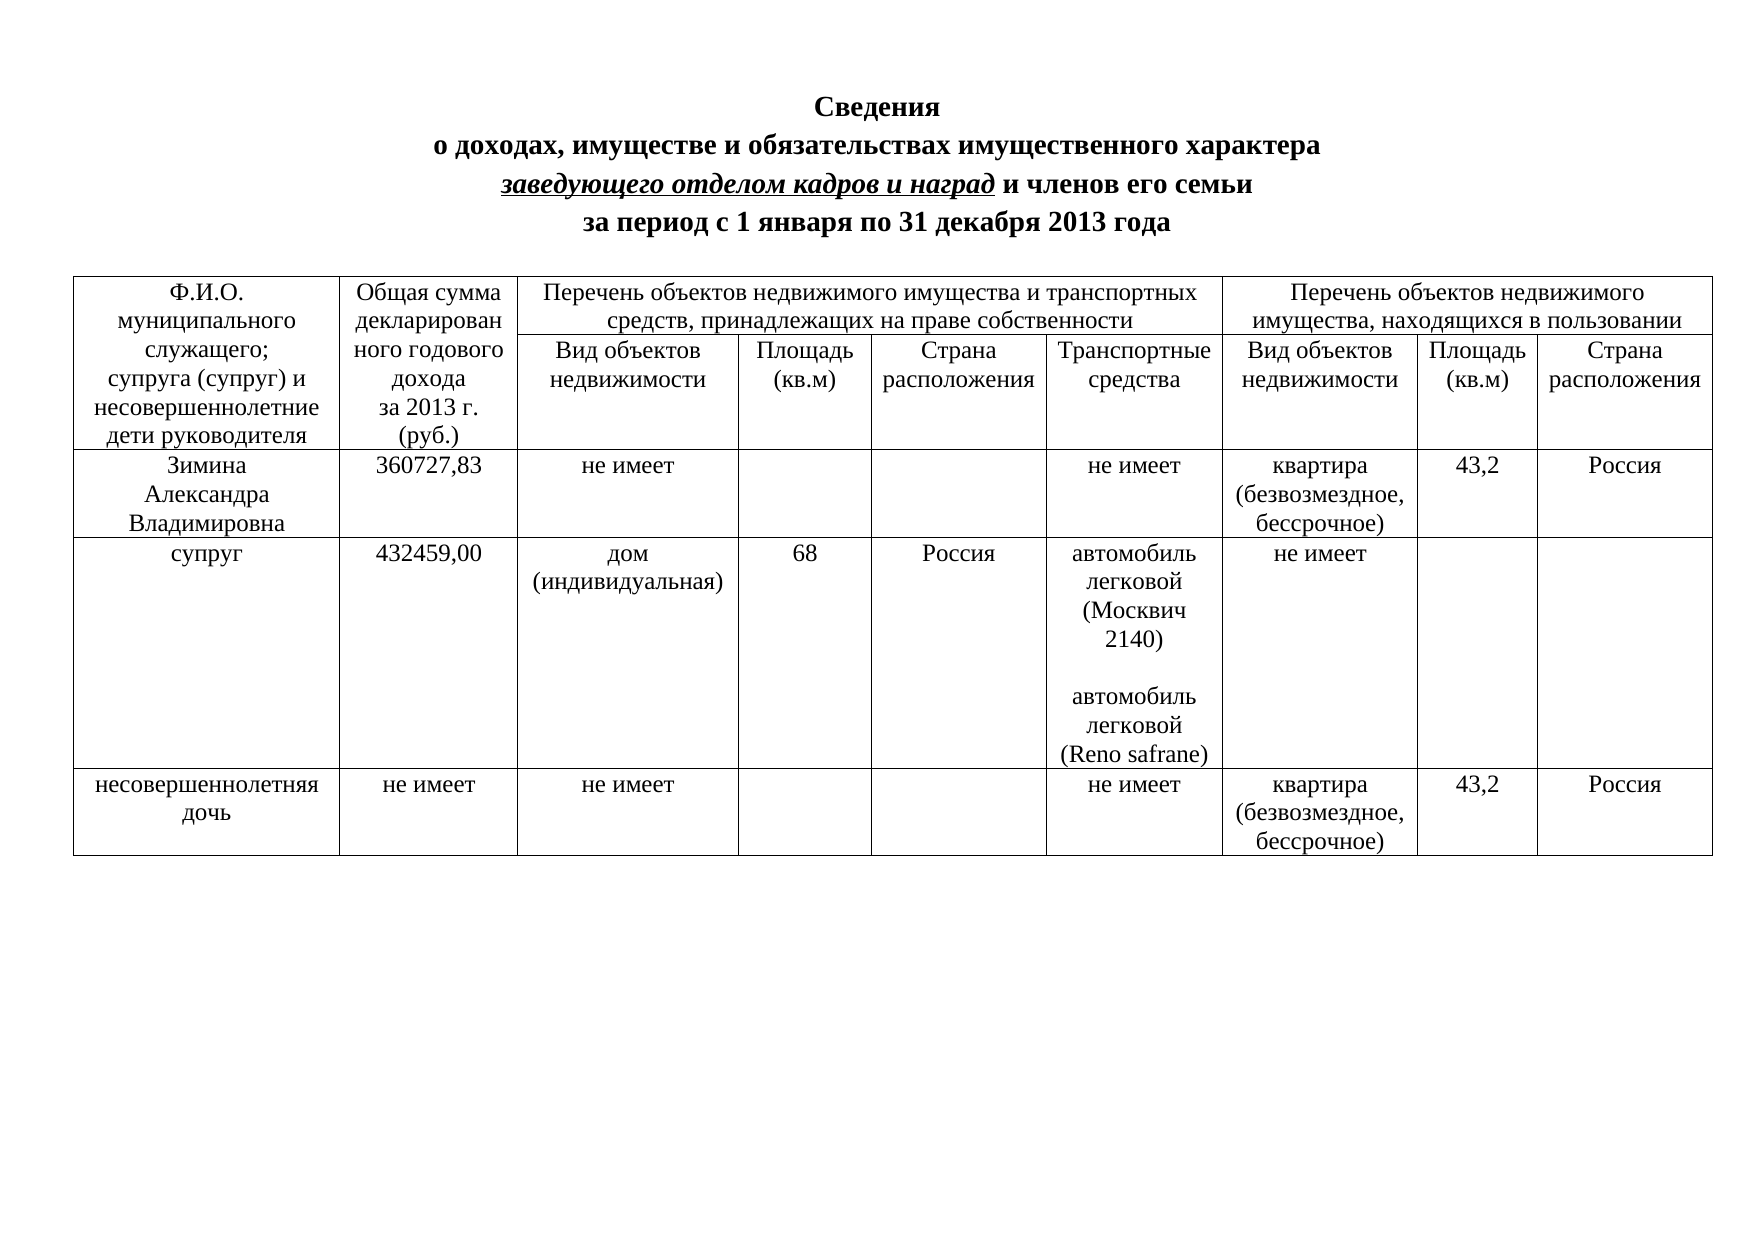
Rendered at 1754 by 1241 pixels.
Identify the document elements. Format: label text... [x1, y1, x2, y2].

text о доходах, имуществе и обязательствах имущественного характера [118, 127, 1636, 161]
table_cell квартира (безвозмездное, бессрочное) [1223, 450, 1417, 537]
table_cell 43,2 [1418, 769, 1537, 855]
table_cell [739, 450, 871, 537]
table_cell Транспортные средства [1047, 335, 1222, 449]
table_cell Площадь (кв.м) [739, 335, 871, 449]
table_cell Зимина Александра Владимировна [74, 450, 339, 537]
table_cell супруг [74, 538, 339, 768]
text за период с 1 января по 31 декабря 2013 года [118, 204, 1636, 238]
table_cell не имеет [1223, 538, 1417, 768]
table_header Перечень объектов недвижимого имущества, находящихся в пользовании [1223, 277, 1712, 334]
table_header Ф.И.О. муниципального служащего; супруга (супруг) и несовершеннолетние дети руководителя [74, 277, 339, 449]
table_cell [1418, 538, 1537, 768]
table_cell [1538, 538, 1712, 768]
table_cell 43,2 [1418, 450, 1537, 537]
table_cell дом (индивидуальная) [518, 538, 738, 768]
table_cell Россия [1538, 450, 1712, 537]
table_header Общая сумма декларированного годового дохода за 2013 г. (руб.) [340, 277, 517, 449]
table_cell не имеет [1047, 769, 1222, 855]
table_cell 360727,83 [340, 450, 517, 537]
table_cell 432459,00 [340, 538, 517, 768]
table_header Перечень объектов недвижимого имущества и транспортных средств, принадлежащих на праве собственности [518, 277, 1222, 334]
text заведующего отделом кадров и наград и членов его семьи [118, 166, 1636, 199]
table_cell [872, 769, 1046, 855]
table_cell [872, 450, 1046, 537]
table_cell не имеет [518, 450, 738, 537]
table_cell Площадь (кв.м) [1418, 335, 1537, 449]
table_cell Россия [1538, 769, 1712, 855]
table_cell [739, 769, 871, 855]
table_cell Страна расположения [872, 335, 1046, 449]
table_cell автомобиль легковой (Москвич 2140) автомобиль легковой (Reno safrane) [1047, 538, 1222, 768]
table_cell не имеет [518, 769, 738, 855]
table_cell квартира (безвозмездное, бессрочное) [1223, 769, 1417, 855]
table_cell не имеет [340, 769, 517, 855]
table_cell Россия [872, 538, 1046, 768]
table_cell 68 [739, 538, 871, 768]
table_cell не имеет [1047, 450, 1222, 537]
text Cведения [118, 89, 1636, 122]
table_cell Страна расположения [1538, 335, 1712, 449]
table_cell несовершеннолетняя дочь [74, 769, 339, 855]
table_cell Вид объектов недвижимости [518, 335, 738, 449]
table_cell Вид объектов недвижимости [1223, 335, 1417, 449]
